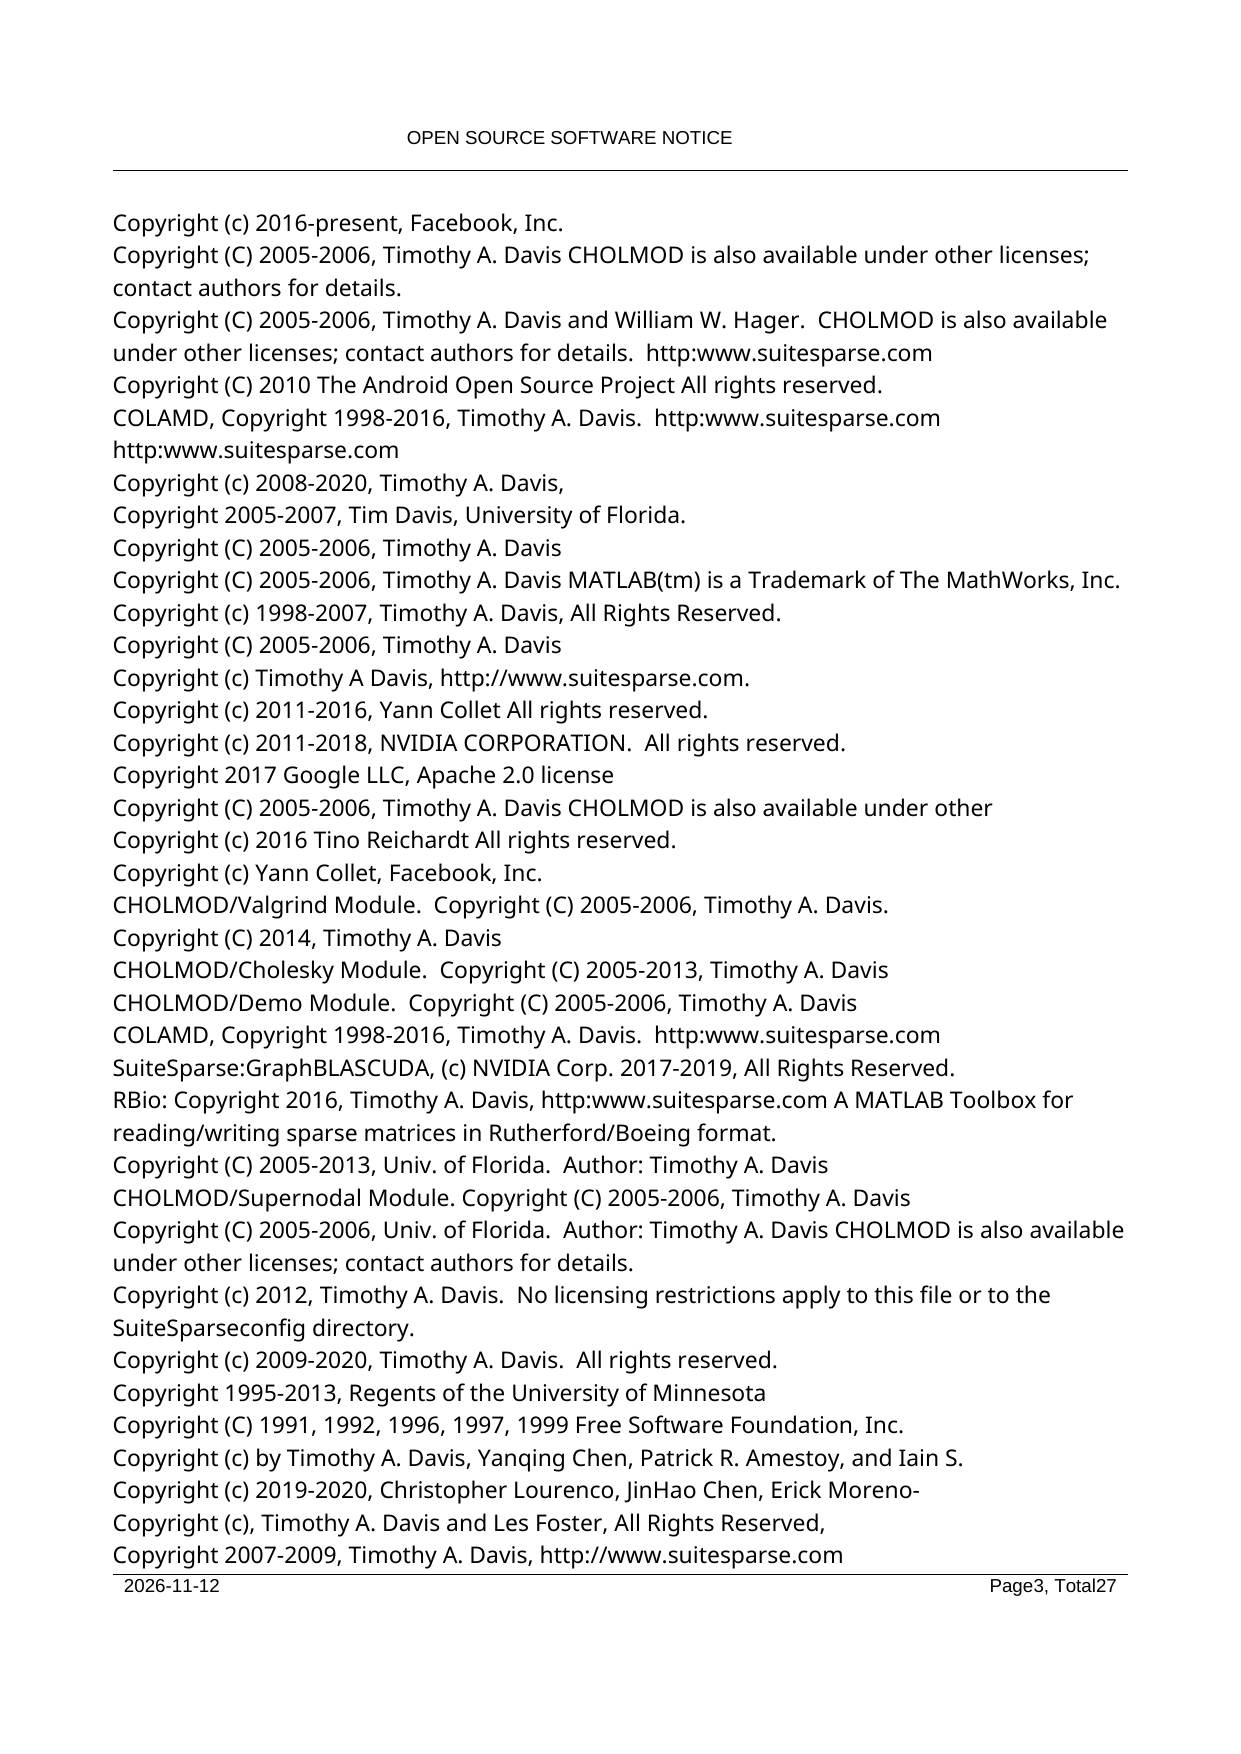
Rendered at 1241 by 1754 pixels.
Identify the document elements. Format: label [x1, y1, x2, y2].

text [112, 206, 1128, 1571]
